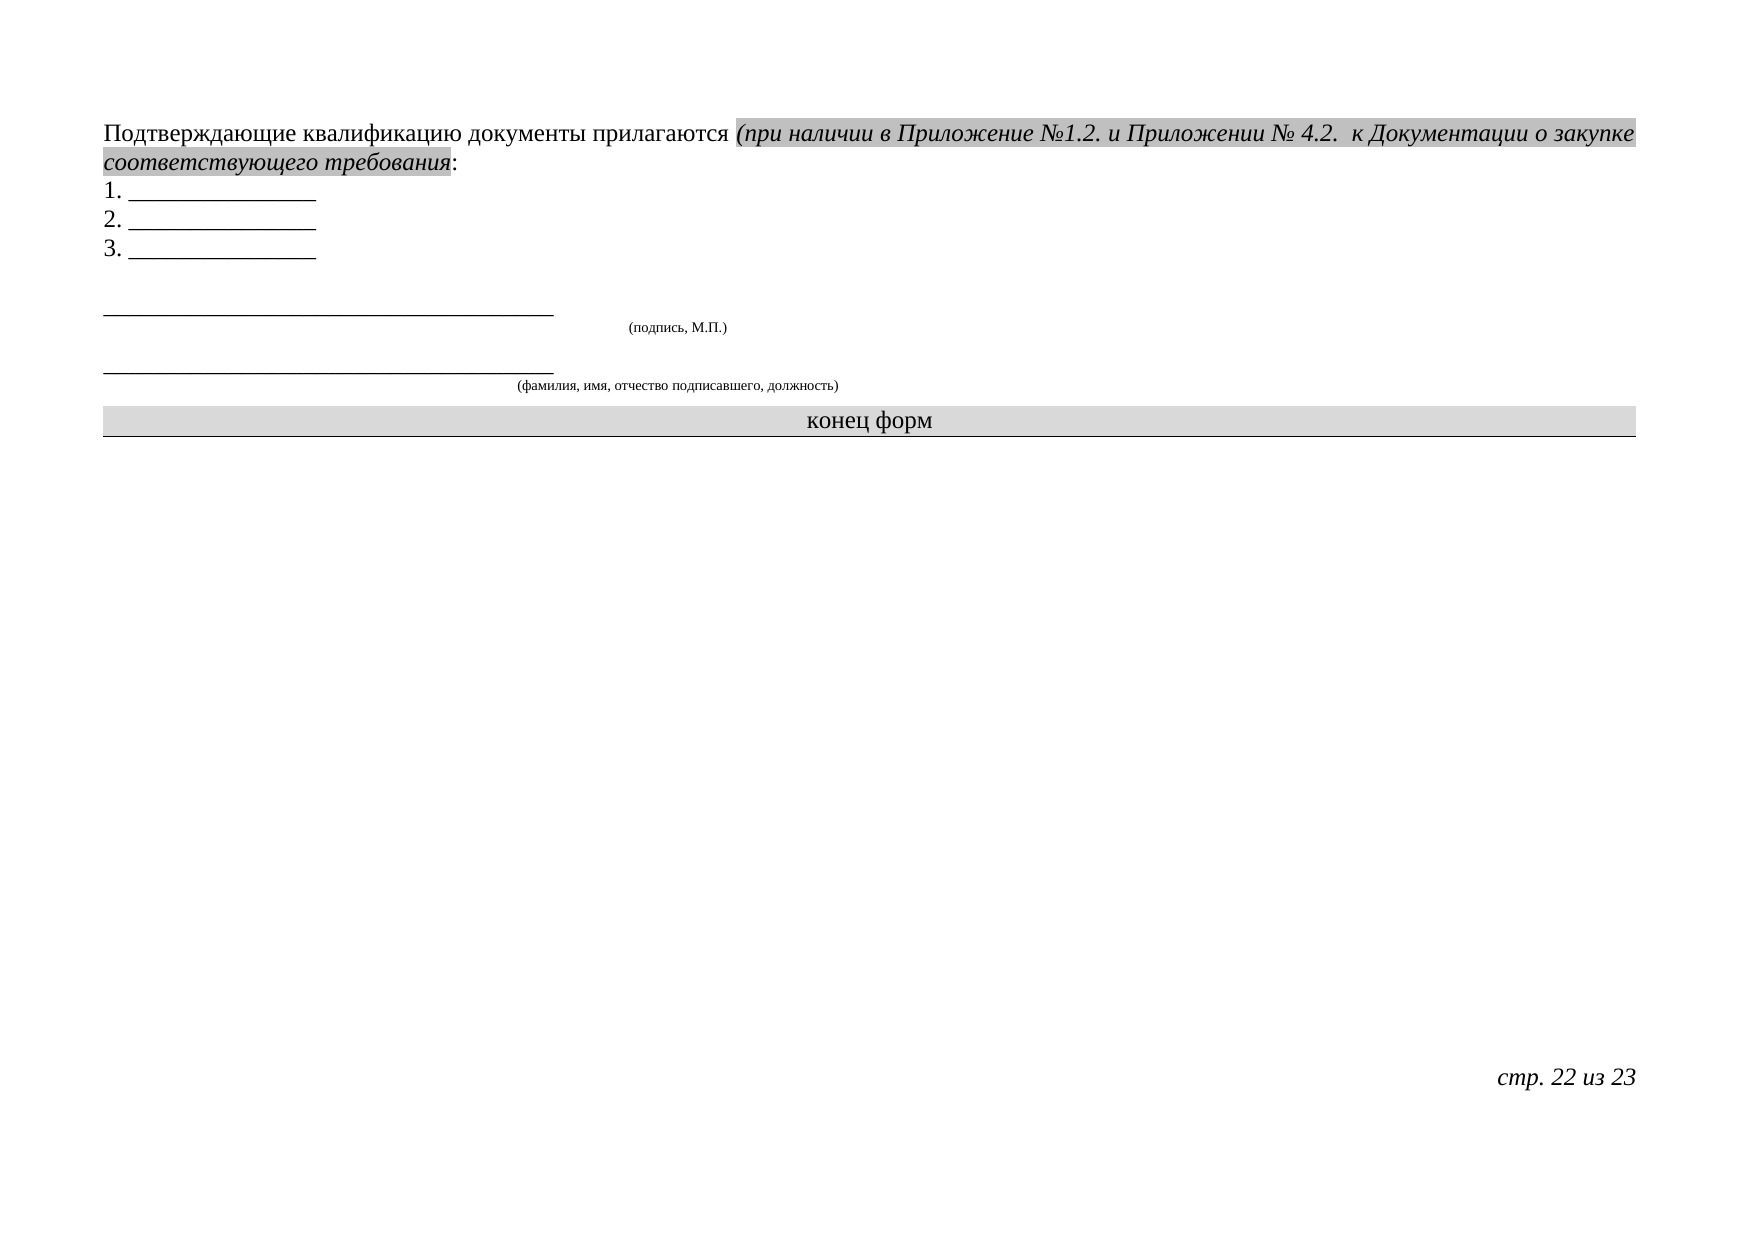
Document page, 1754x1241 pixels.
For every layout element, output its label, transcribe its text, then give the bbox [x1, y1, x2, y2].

text 2. _______________ [103, 204, 1636, 233]
text 1. _______________ [103, 176, 1636, 204]
text ____________________________________ [103, 291, 1636, 319]
text ____________________________________ [103, 348, 1636, 377]
text (фамилия, имя, отчество подписавшего, должность) [103, 377, 1252, 406]
text (подпись, М.П.) [103, 319, 1252, 348]
text конец форм [103, 406, 1636, 436]
text 3. _______________ [103, 233, 1636, 262]
text Подтверждающие квалификацию документы прилагаются (при наличии в Приложение №1.2. и Приложении № 4.2. к Документации о закупке соответствующего требования: [103, 118, 1636, 176]
